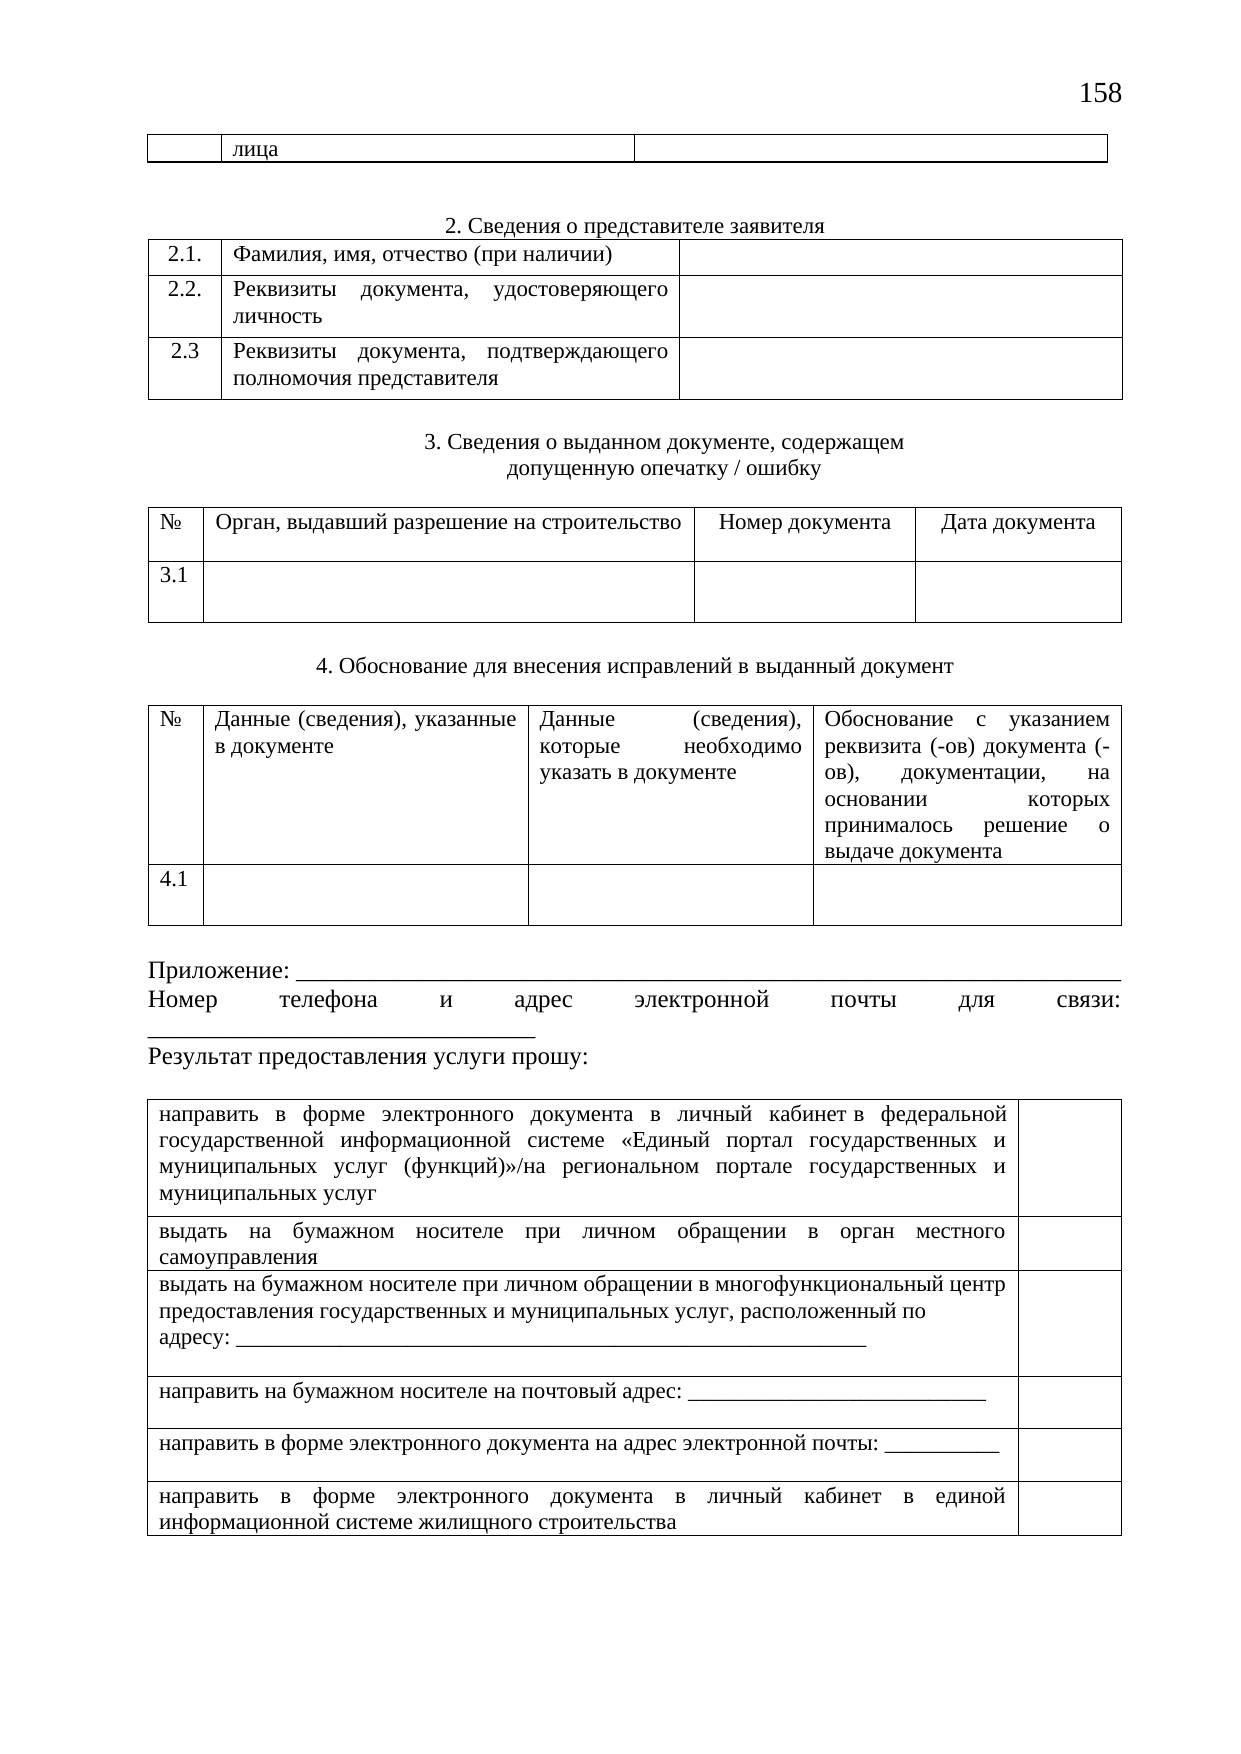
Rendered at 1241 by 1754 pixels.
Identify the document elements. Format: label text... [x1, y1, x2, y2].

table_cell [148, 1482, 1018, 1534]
text 4. Обоснование для внесения исправлений в выданный документ [148, 652, 1122, 678]
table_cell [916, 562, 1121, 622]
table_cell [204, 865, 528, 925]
text 3. Сведения о выданном документе, содержащем [148, 428, 1122, 454]
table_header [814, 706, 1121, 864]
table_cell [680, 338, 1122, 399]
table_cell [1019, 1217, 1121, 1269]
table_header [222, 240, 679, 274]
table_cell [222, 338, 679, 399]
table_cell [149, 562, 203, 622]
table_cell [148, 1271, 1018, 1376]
text Номер телефона и адрес электронной почты для связи: _______________________________ [148, 984, 1122, 1041]
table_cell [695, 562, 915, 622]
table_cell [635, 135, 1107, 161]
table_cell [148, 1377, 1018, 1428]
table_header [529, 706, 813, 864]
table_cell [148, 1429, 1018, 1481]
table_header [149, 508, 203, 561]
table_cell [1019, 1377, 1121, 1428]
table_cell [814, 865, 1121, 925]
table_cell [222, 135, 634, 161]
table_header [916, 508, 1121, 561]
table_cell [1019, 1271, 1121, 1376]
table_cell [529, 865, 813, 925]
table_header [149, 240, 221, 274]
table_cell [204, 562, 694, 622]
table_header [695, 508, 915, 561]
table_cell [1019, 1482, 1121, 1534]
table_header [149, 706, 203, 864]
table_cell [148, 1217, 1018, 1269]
text Приложение: __________________________________________________________________ [148, 955, 1122, 984]
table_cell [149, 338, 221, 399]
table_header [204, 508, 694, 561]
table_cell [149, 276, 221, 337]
text Результат предоставления услуги прошу: [148, 1041, 1122, 1070]
text допущенную опечатку / ошибку [148, 454, 1122, 480]
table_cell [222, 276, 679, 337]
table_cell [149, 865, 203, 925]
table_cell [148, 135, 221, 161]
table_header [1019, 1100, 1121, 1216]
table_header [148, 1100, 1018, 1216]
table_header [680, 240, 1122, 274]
text 2. Сведения о представителе заявителя [148, 212, 1122, 239]
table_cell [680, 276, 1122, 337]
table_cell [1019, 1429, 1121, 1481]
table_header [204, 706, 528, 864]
